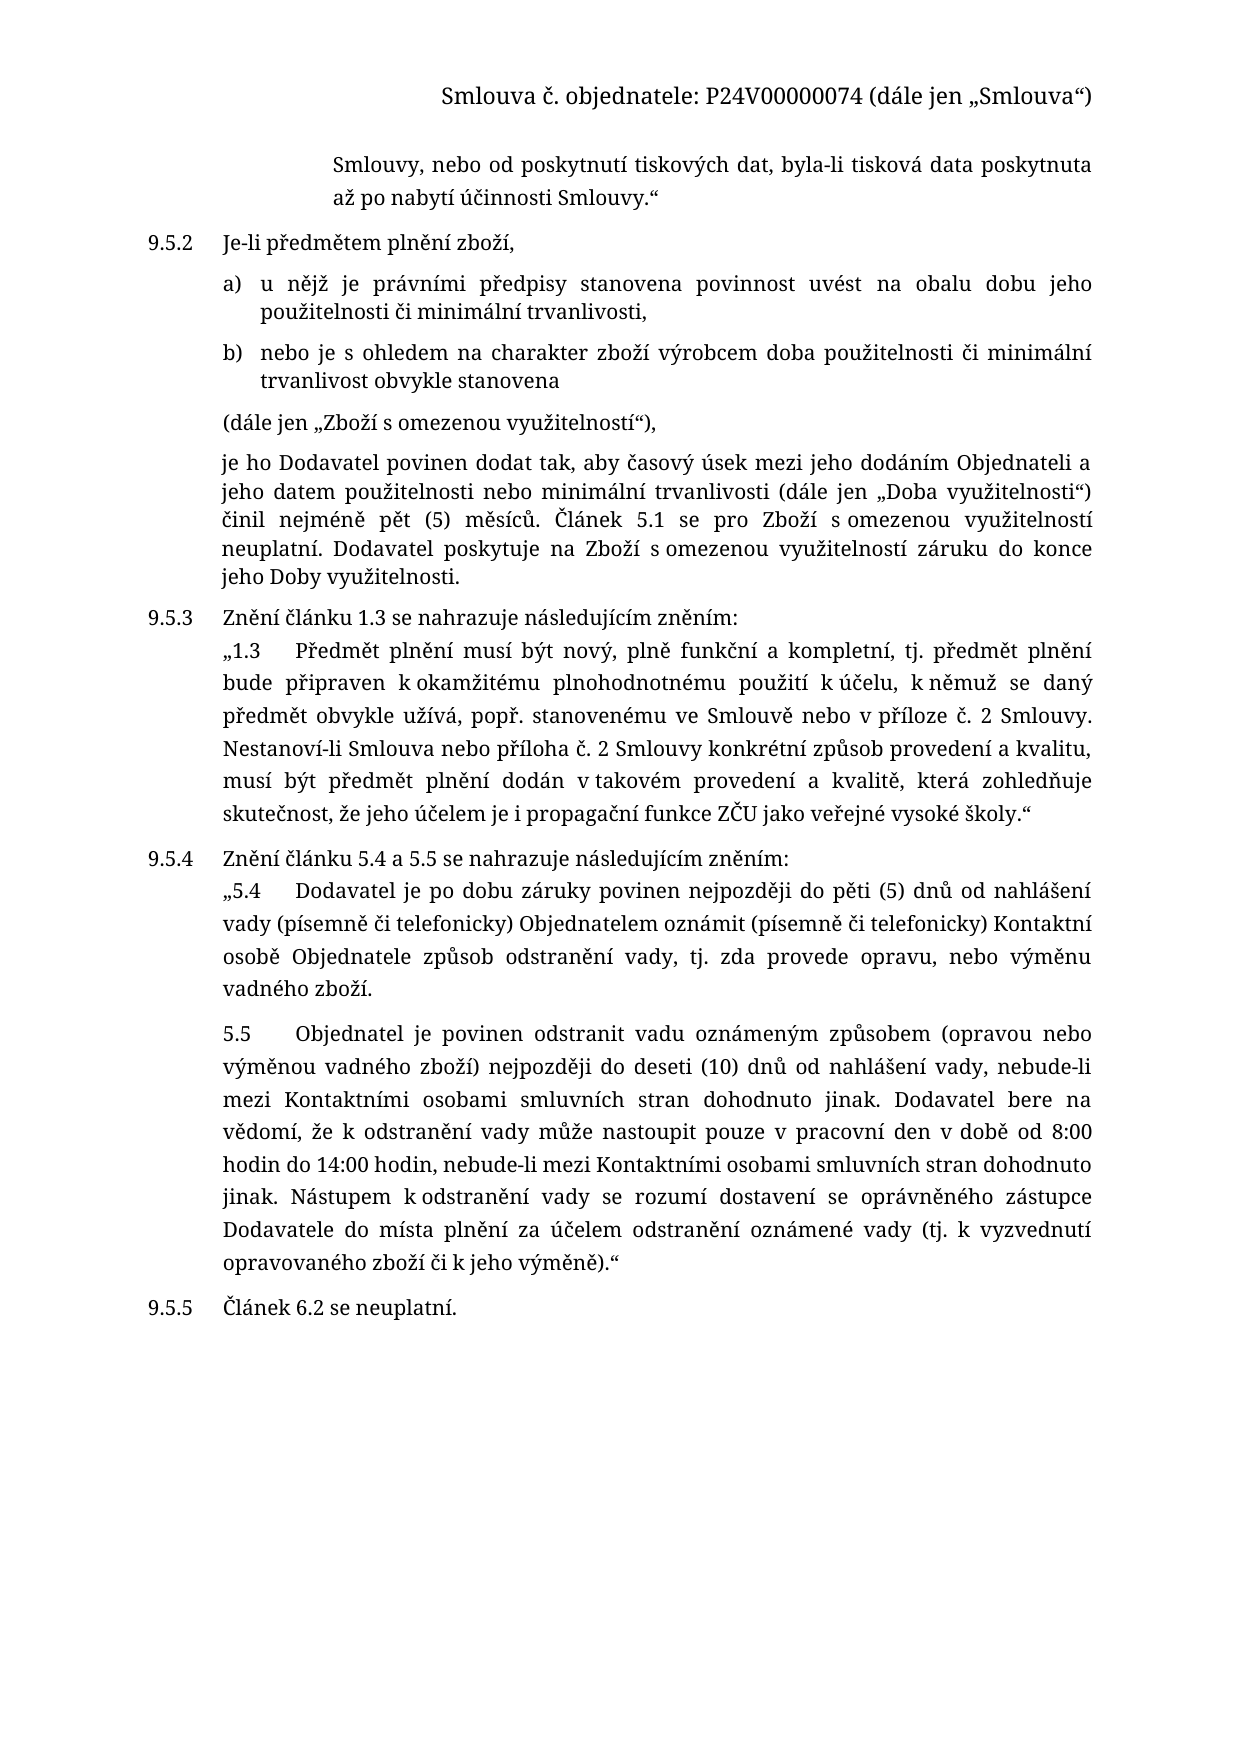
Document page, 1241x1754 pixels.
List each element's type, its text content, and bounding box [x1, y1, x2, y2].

text (dále jen „Zboží s omezenou využitelností“), [223, 408, 1093, 436]
list Článek 6.2 se neuplatní. [148, 1293, 1093, 1321]
list Znění článku 5.4 a 5.5 se nahrazuje následujícím zněním: [148, 844, 1093, 872]
list „1.3 Předmět plnění musí být nový, plně funkční a kompletní, tj. předmět plnění bude připraven k okamžitému plnohodnotnému použití k účelu, k němuž se daný předmět obvykle užívá, popř. stanovenému ve Smlouvě nebo v příloze č. 2 Smlouvy. Nestanoví-li Smlouva nebo příloha č. 2 Smlouvy konkrétní způsob provedení a kvalitu, musí být předmět plnění dodán v takovém provedení a kvalitě, která zohledňuje skutečnost, že jeho účelem je i propagační funkce ZČU jako veřejné vysoké školy.“ [223, 636, 1093, 827]
list Znění článku 1.3 se nahrazuje následujícím zněním: [148, 603, 1093, 632]
list „5.4 Dodavatel je po dobu záruky povinen nejpozději do pěti (5) dnů od nahlášení vady (písemně či telefonicky) Objednatelem oznámit (písemně či telefonicky) Kontaktní osobě Objednatele způsob odstranění vady, tj. zda provede opravu, nebo výměnu vadného zboží. [223, 877, 1093, 1003]
list nebo je s ohledem na charakter zboží výrobcem doba použitelnosti či minimální trvanlivost obvykle stanovena [223, 338, 1093, 395]
list u nějž je právními předpisy stanovena povinnost uvést na obalu dobu jeho použitelnosti či minimální trvanlivosti, [223, 269, 1093, 326]
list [295, 150, 1093, 211]
text je ho Dodavatel povinen dodat tak, aby časový úsek mezi jeho dodáním Objednateli a jeho datem použitelnosti nebo minimální trvanlivosti (dále jen „Doba využitelnosti“) činil nejméně pět (5) měsíců. Článek 5.1 se pro Zboží s omezenou využitelností neuplatní. Dodavatel poskytuje na Zboží s omezenou využitelností záruku do konce jeho Doby využitelnosti. [221, 448, 1093, 591]
list 5.5 Objednatel je povinen odstranit vadu oznámeným způsobem (opravou nebo výměnou vadného zboží) nejpozději do deseti (10) dnů od nahlášení vady, nebude-li mezi Kontaktními osobami smluvních stran dohodnuto jinak. Dodavatel bere na vědomí, že k odstranění vady může nastoupit pouze v pracovní den v době od 8:00 hodin do 14:00 hodin, nebude-li mezi Kontaktními osobami smluvních stran dohodnuto jinak. Nástupem k odstranění vady se rozumí dostavení se oprávněného zástupce Dodavatele do místa plnění za účelem odstranění oznámené vady (tj. k vyzvednutí opravovaného zboží či k jeho výměně).“ [223, 1019, 1093, 1276]
list Je-li předmětem plnění zboží, [148, 228, 1093, 256]
